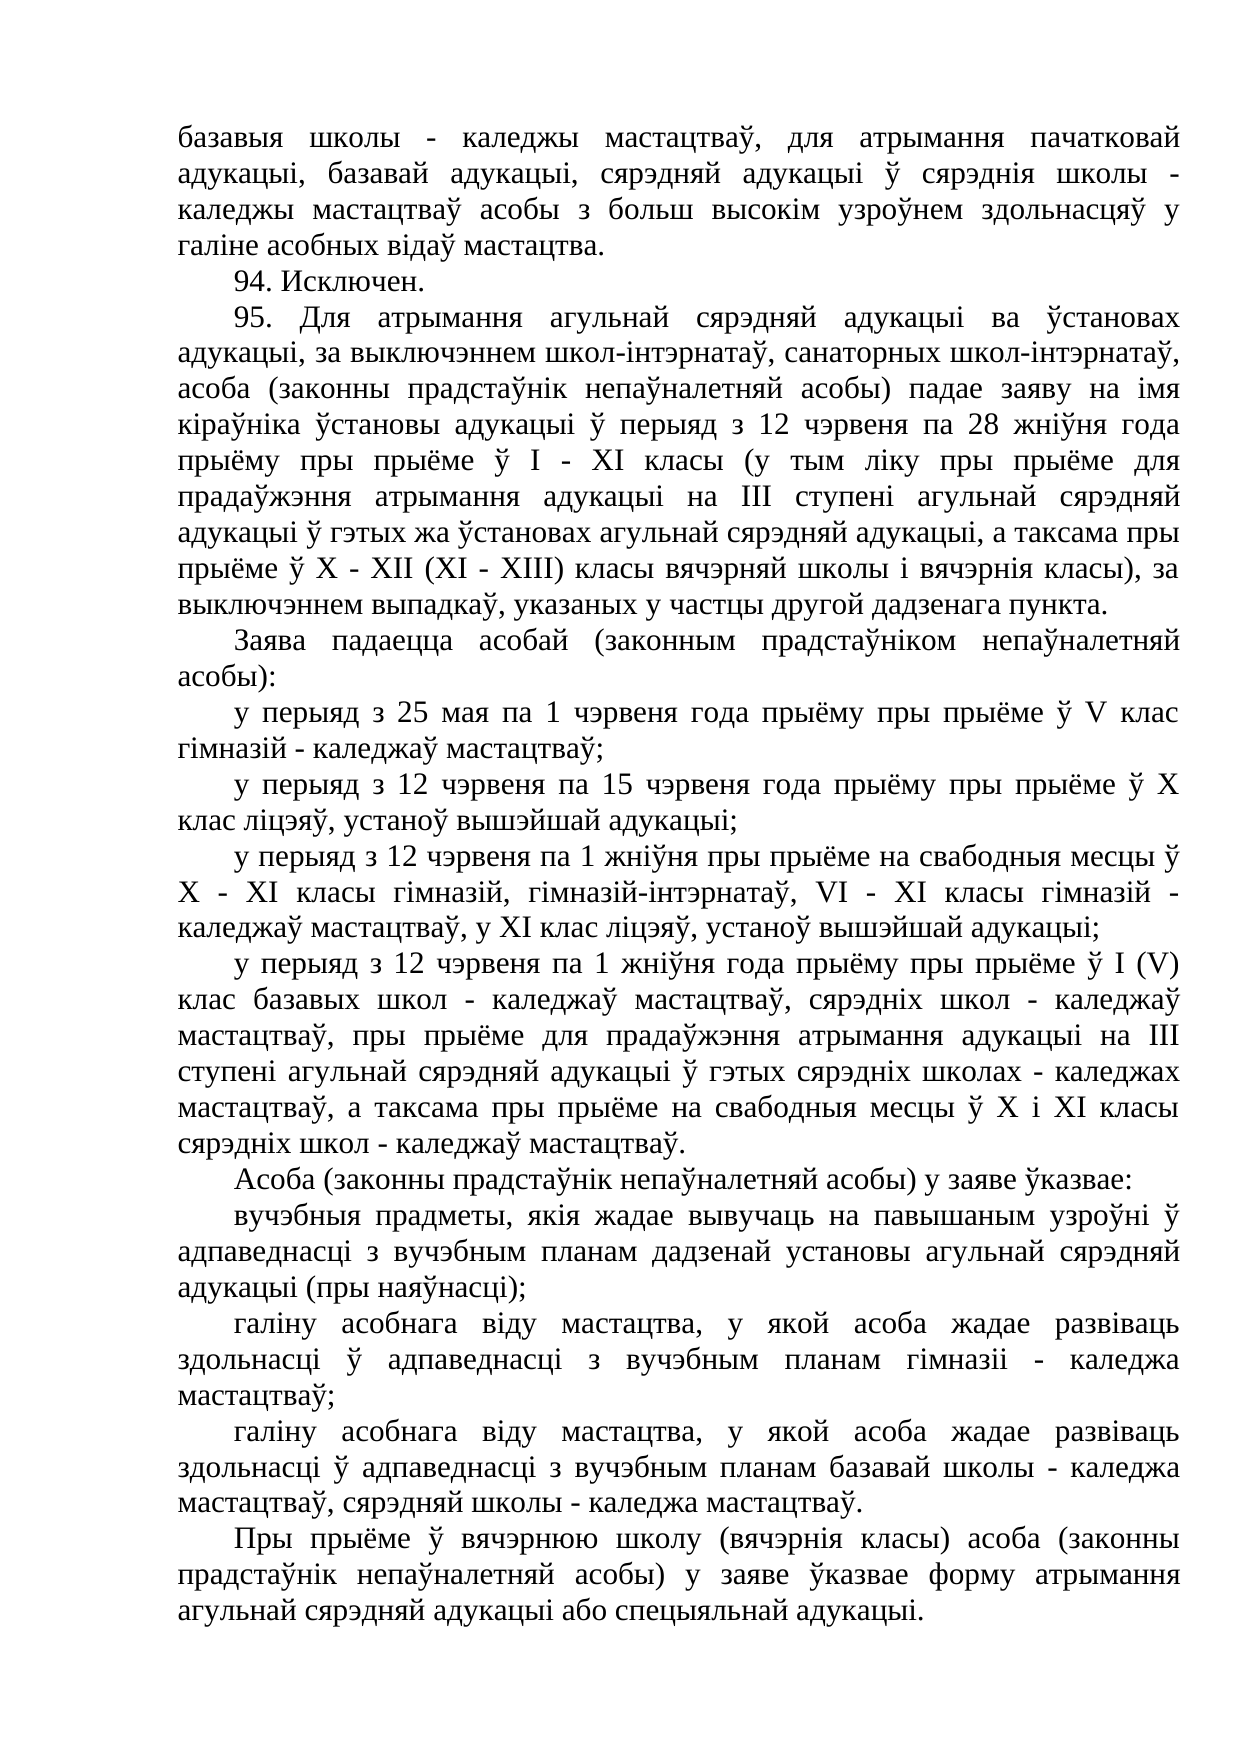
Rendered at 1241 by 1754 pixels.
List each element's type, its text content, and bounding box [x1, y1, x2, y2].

text у перыяд з 12 чэрвеня па 15 чэрвеня года прыёму пры прыёме ў X клас лiцэяў, устаноў вышэйшай адукацыi; [177, 765, 1181, 837]
text галiну асобнага вiду мастацтва, у якой асоба жадае развiваць здольнасцi ў адпаведнасцi з вучэбным планам гiмназii - каледжа мастацтваў; [177, 1304, 1181, 1412]
text Асоба (законны прадстаўнiк непаўналетняй асобы) у заяве ўказвае: [177, 1160, 1181, 1196]
text вучэбныя прадметы, якiя жадае вывучаць на павышаным узроўнi ў адпаведнасцi з вучэбным планам дадзенай установы агульнай сярэдняй адукацыi (пры наяўнасцi); [177, 1196, 1181, 1304]
text Заява падаецца асобай (законным прадстаўнiком непаўналетняй асобы): [177, 621, 1181, 693]
text 95. Для атрымання агульнай сярэдняй адукацыi ва ўстановах адукацыi, за выключэннем школ-iнтэрнатаў, санаторных школ-iнтэрнатаў, асоба (законны прадстаўнiк непаўналетняй асобы) падае заяву на iмя кiраўнiка ўстановы адукацыi ў перыяд з 12 чэрвеня па 28 жнiўня года прыёму пры прыёме ў I - XI класы (у тым лiку пры прыёме для прадаўжэння атрымання адукацыi на III ступенi агульнай сярэдняй адукацыi ў гэтых жа ўстановах агульнай сярэдняй адукацыi, а таксама пры прыёме ў X - XII (XI - XIII) класы вячэрняй школы i вячэрнiя класы), за выключэннем выпадкаў, указаных у частцы другой дадзенага пункта. [177, 298, 1181, 621]
text Пры прыёме ў вячэрнюю школу (вячэрнiя класы) асоба (законны прадстаўнiк непаўналетняй асобы) у заяве ўказвае форму атрымання агульнай сярэдняй адукацыi або спецыяльнай адукацыi. [177, 1520, 1181, 1627]
text галiну асобнага вiду мастацтва, у якой асоба жадае развiваць здольнасцi ў адпаведнасцi з вучэбным планам базавай школы - каледжа мастацтваў, сярэдняй школы - каледжа мастацтваў. [177, 1412, 1181, 1520]
text у перыяд з 25 мая па 1 чэрвеня года прыёму пры прыёме ў V клас гiмназiй - каледжаў мастацтваў; [177, 693, 1181, 765]
text 94. Исключен. [177, 262, 1181, 298]
text у перыяд з 12 чэрвеня па 1 жнiўня пры прыёме на свабодныя месцы ў X - XI класы гiмназiй, гiмназiй-iнтэрнатаў, VI - XI класы гiмназiй - каледжаў мастацтваў, у XI клас лiцэяў, устаноў вышэйшай адукацыi; [177, 837, 1181, 945]
text у перыяд з 12 чэрвеня па 1 жнiўня года прыёму пры прыёме ў I (V) клас базавых школ - каледжаў мастацтваў, сярэднiх школ - каледжаў мастацтваў, пры прыёме для прадаўжэння атрымання адукацыi на III ступенi агульнай сярэдняй адукацыi ў гэтых сярэднiх школах - каледжах мастацтваў, а таксама пры прыёме на свабодныя месцы ў X i XI класы сярэднiх школ - каледжаў мастацтваў. [177, 945, 1181, 1160]
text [177, 118, 1181, 262]
